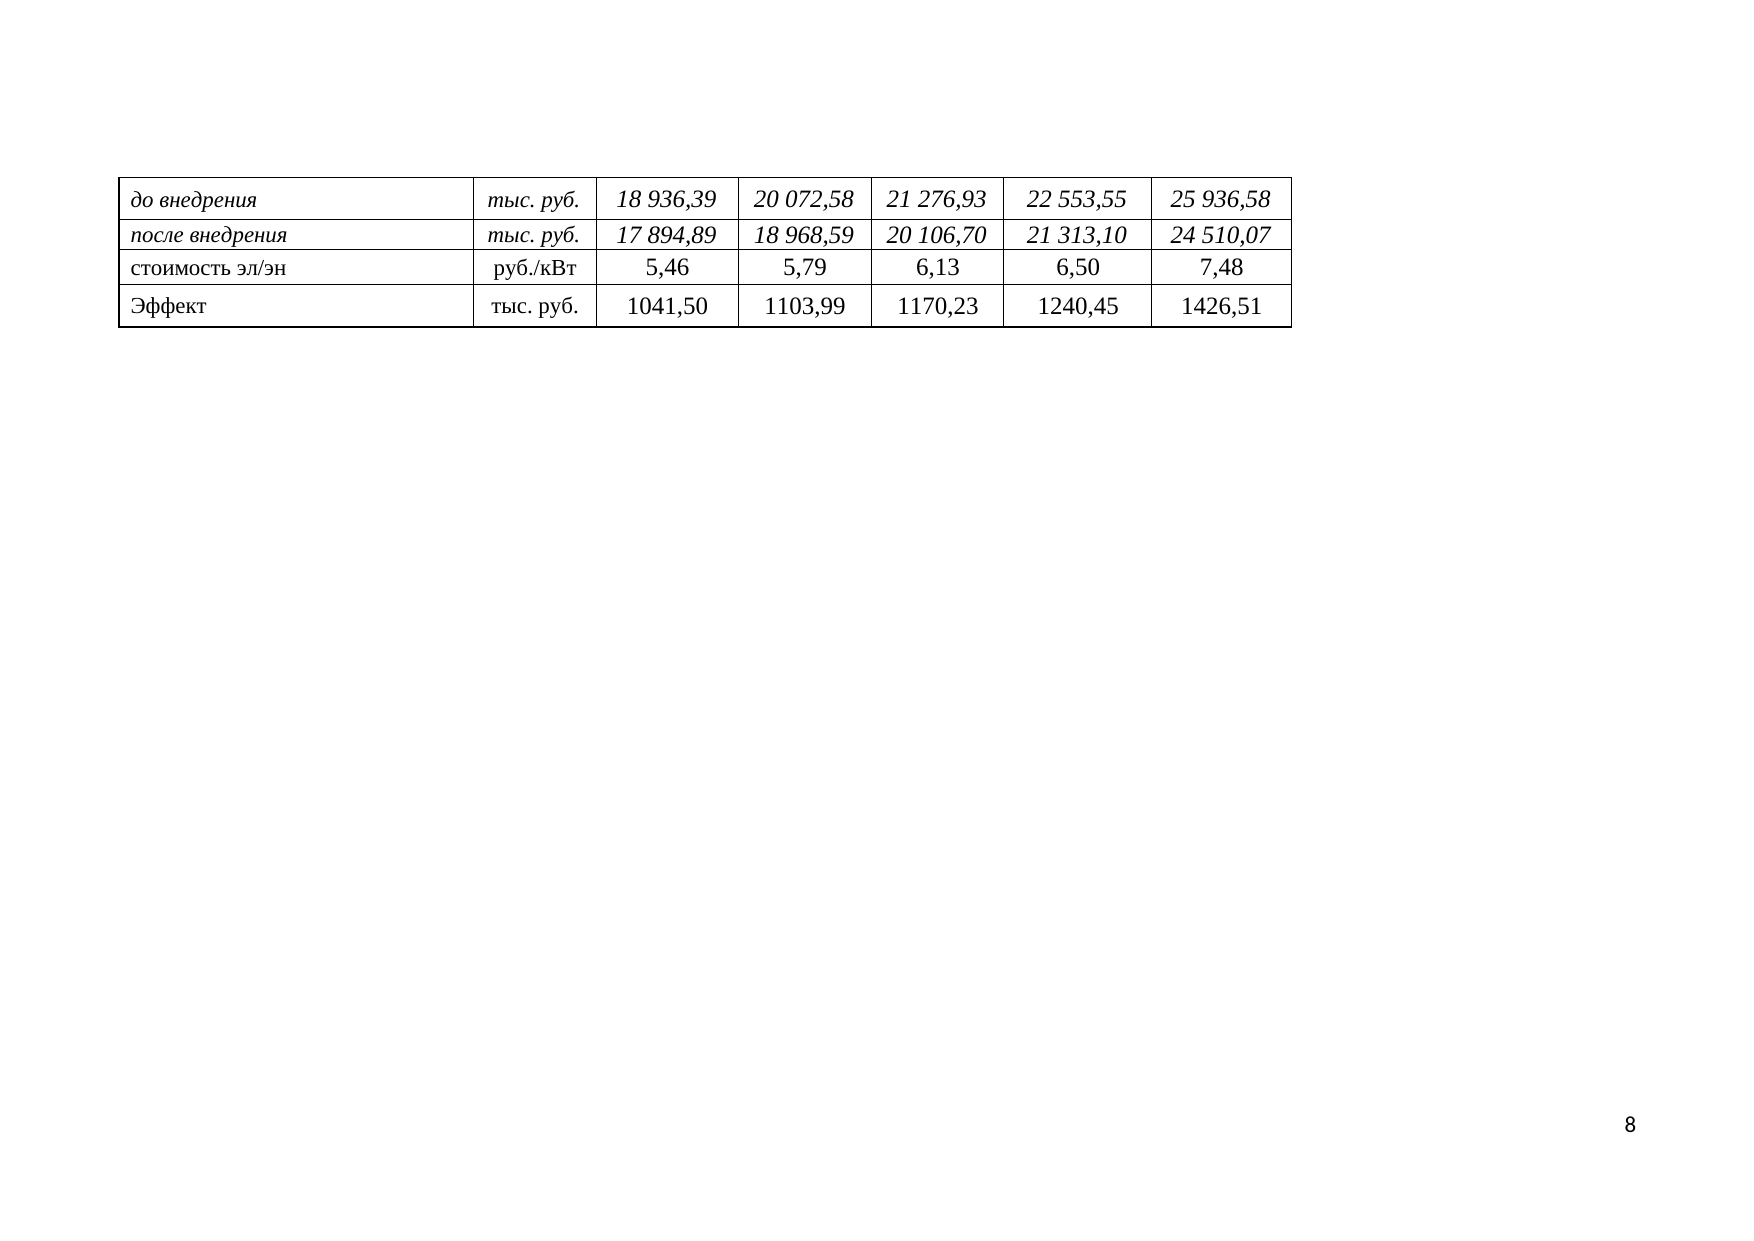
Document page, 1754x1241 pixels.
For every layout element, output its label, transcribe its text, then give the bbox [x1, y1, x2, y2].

table_cell 20 106,70 [872, 220, 1003, 249]
table_cell 5,79 [739, 250, 871, 283]
table_cell 1240,45 [1004, 285, 1151, 326]
table_cell стоимость эл/эн [120, 250, 473, 283]
table_cell 1170,23 [872, 285, 1003, 326]
table_cell 7,48 [1152, 250, 1291, 283]
table_cell 6,50 [1004, 250, 1151, 283]
table_cell 22 553,55 [1004, 178, 1151, 219]
table_cell 1041,50 [597, 285, 738, 326]
table_cell после внедрения [120, 220, 473, 249]
table_cell 17 894,89 [597, 220, 738, 249]
table_cell 1103,99 [739, 285, 871, 326]
table_cell 24 510,07 [1152, 220, 1291, 249]
table_cell руб./кВт [474, 250, 596, 283]
table_cell тыс. руб. [474, 178, 596, 219]
table_cell 18 968,59 [739, 220, 871, 249]
table_cell до внедрения [120, 178, 473, 219]
table_cell 21 276,93 [872, 178, 1003, 219]
table_cell 1426,51 [1152, 285, 1291, 326]
table_cell 21 313,10 [1004, 220, 1151, 249]
table_cell 5,46 [597, 250, 738, 283]
table_cell 6,13 [872, 250, 1003, 283]
table_cell 18 936,39 [597, 178, 738, 219]
table_cell тыс. руб. [474, 285, 596, 326]
table_cell тыс. руб. [474, 220, 596, 249]
table_cell 25 936,58 [1152, 178, 1291, 219]
table_cell 20 072,58 [739, 178, 871, 219]
table_cell Эффект [120, 285, 473, 326]
